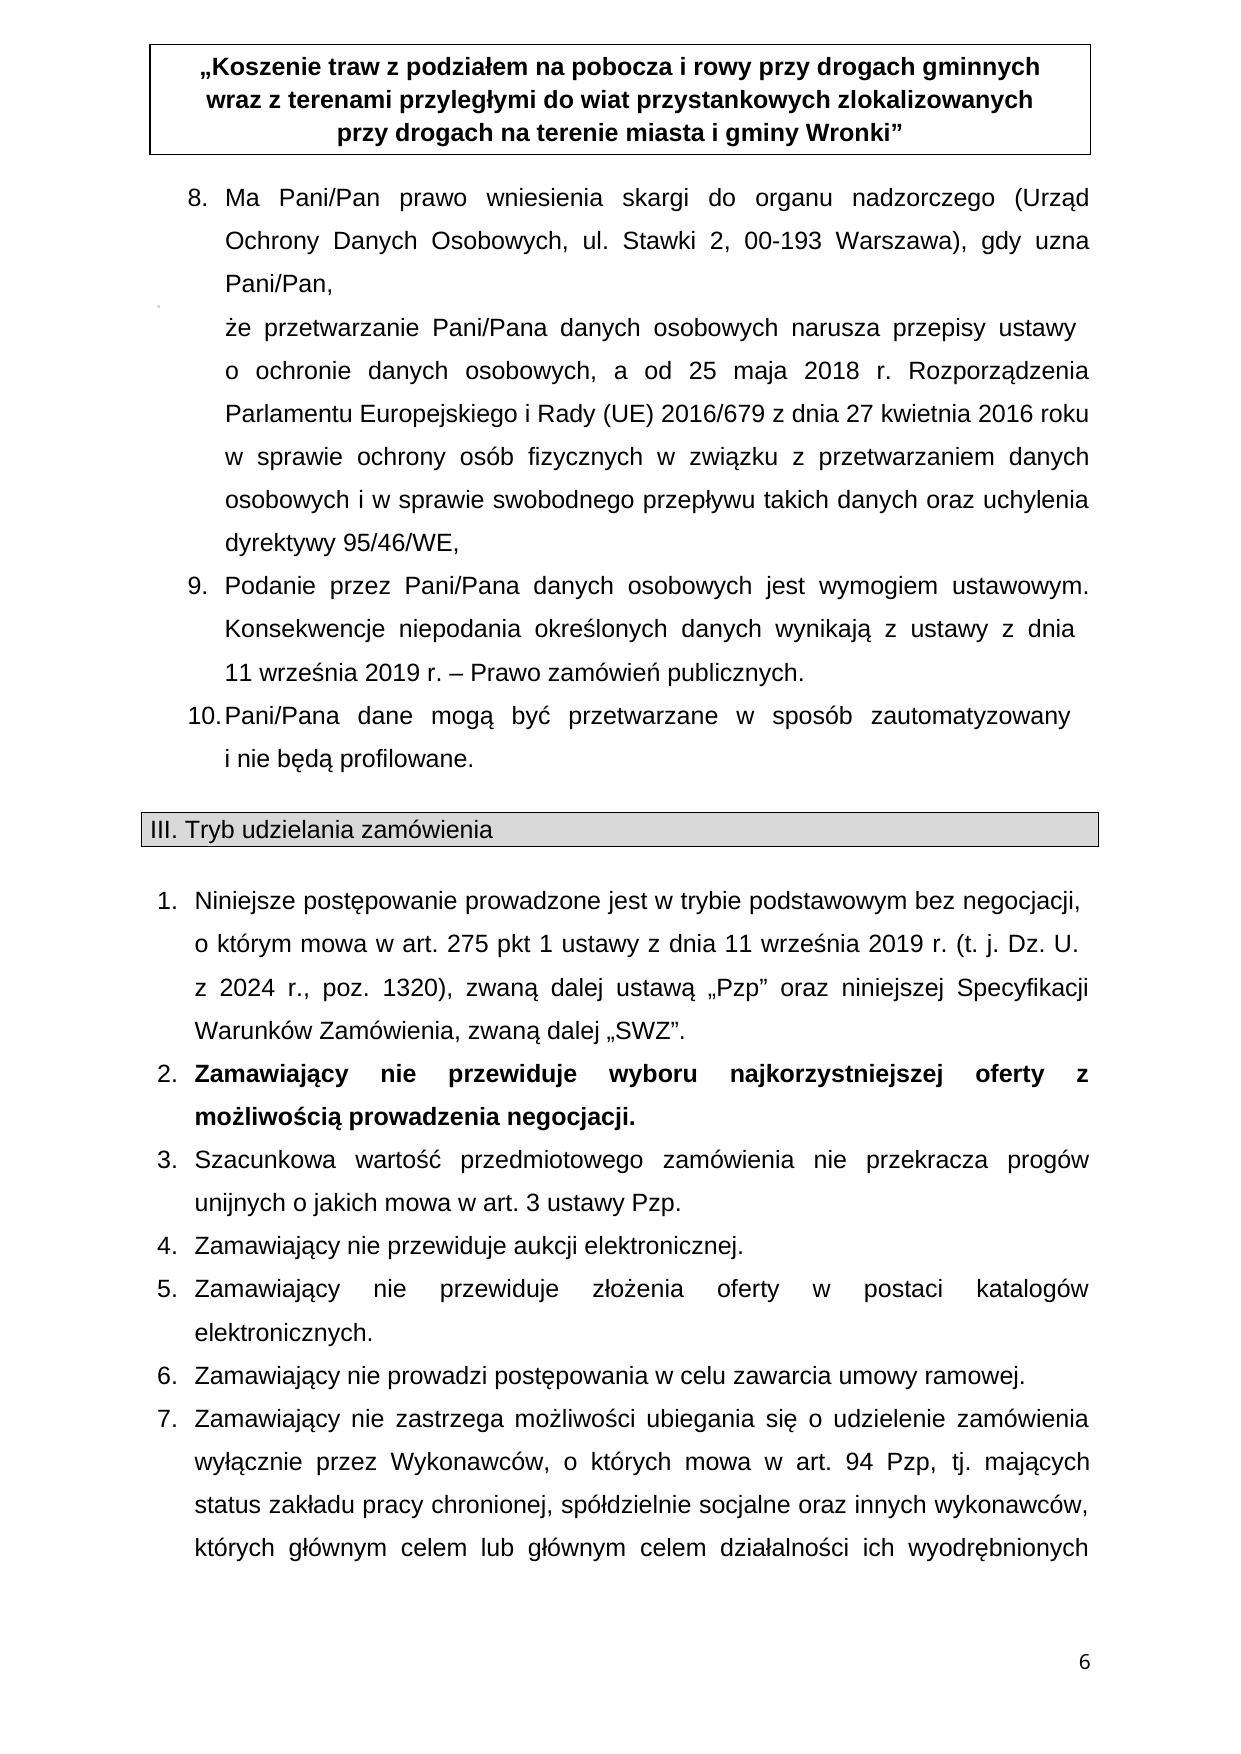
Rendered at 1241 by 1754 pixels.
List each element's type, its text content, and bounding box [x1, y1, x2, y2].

list Zamawiający nie przewiduje wyboru najkorzystniejszej oferty z możliwością prowadzenia negocjacji. [157, 1059, 1090, 1131]
list Ma Pani/Pan prawo wniesienia skargi do organu nadzorczego (Urząd Ochrony Danych Osobowych, ul. Stawki 2, 00-193 Warszawa), gdy uzna Pani/Pan, że przetwarzanie Pani/Pana danych osobowych narusza przepisy ustawy o ochronie danych osobowych, a od 25 maja 2018 r. Rozporządzenia Parlamentu Europejskiego i Rady (UE) 2016/679 z dnia 27 kwietnia 2016 roku w sprawie ochrony osób fizycznych w związku z przetwarzaniem danych osobowych i w sprawie swobodnego przepływu takich danych oraz uchylenia dyrektywy 95/46/WE, [187, 183, 1090, 557]
list Zamawiający nie przewiduje aukcji elektronicznej. [157, 1231, 1090, 1260]
subtitle III. Tryb udzielania zamówienia [142, 813, 1098, 846]
list Pani/Pana dane mogą być przetwarzane w sposób zautomatyzowany i nie będą profilowane. [187, 701, 1090, 773]
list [157, 1404, 1090, 1562]
list Podanie przez Pani/Pana danych osobowych jest wymogiem ustawowym. Konsekwencje niepodania określonych danych wynikają z ustawy z dnia 11 września 2019 r. – Prawo zamówień publicznych. [187, 571, 1090, 686]
list Szacunkowa wartość przedmiotowego zamówienia nie przekracza progów unijnych o jakich mowa w art. 3 ustawy Pzp. [157, 1145, 1090, 1217]
list Zamawiający nie przewiduje złożenia oferty w postaci katalogów elektronicznych. [157, 1274, 1090, 1346]
list Niniejsze postępowanie prowadzone jest w trybie podstawowym bez negocjacji, o którym mowa w art. 275 pkt 1 ustawy z dnia 11 września 2019 r. (t. j. Dz. U. z 2024 r., poz. 1320), zwaną dalej ustawą „Pzp” oraz niniejszej Specyfikacji Warunków Zamówienia, zwaną dalej „SWZ”. [157, 886, 1090, 1044]
list Zamawiający nie prowadzi postępowania w celu zawarcia umowy ramowej. [157, 1361, 1090, 1389]
